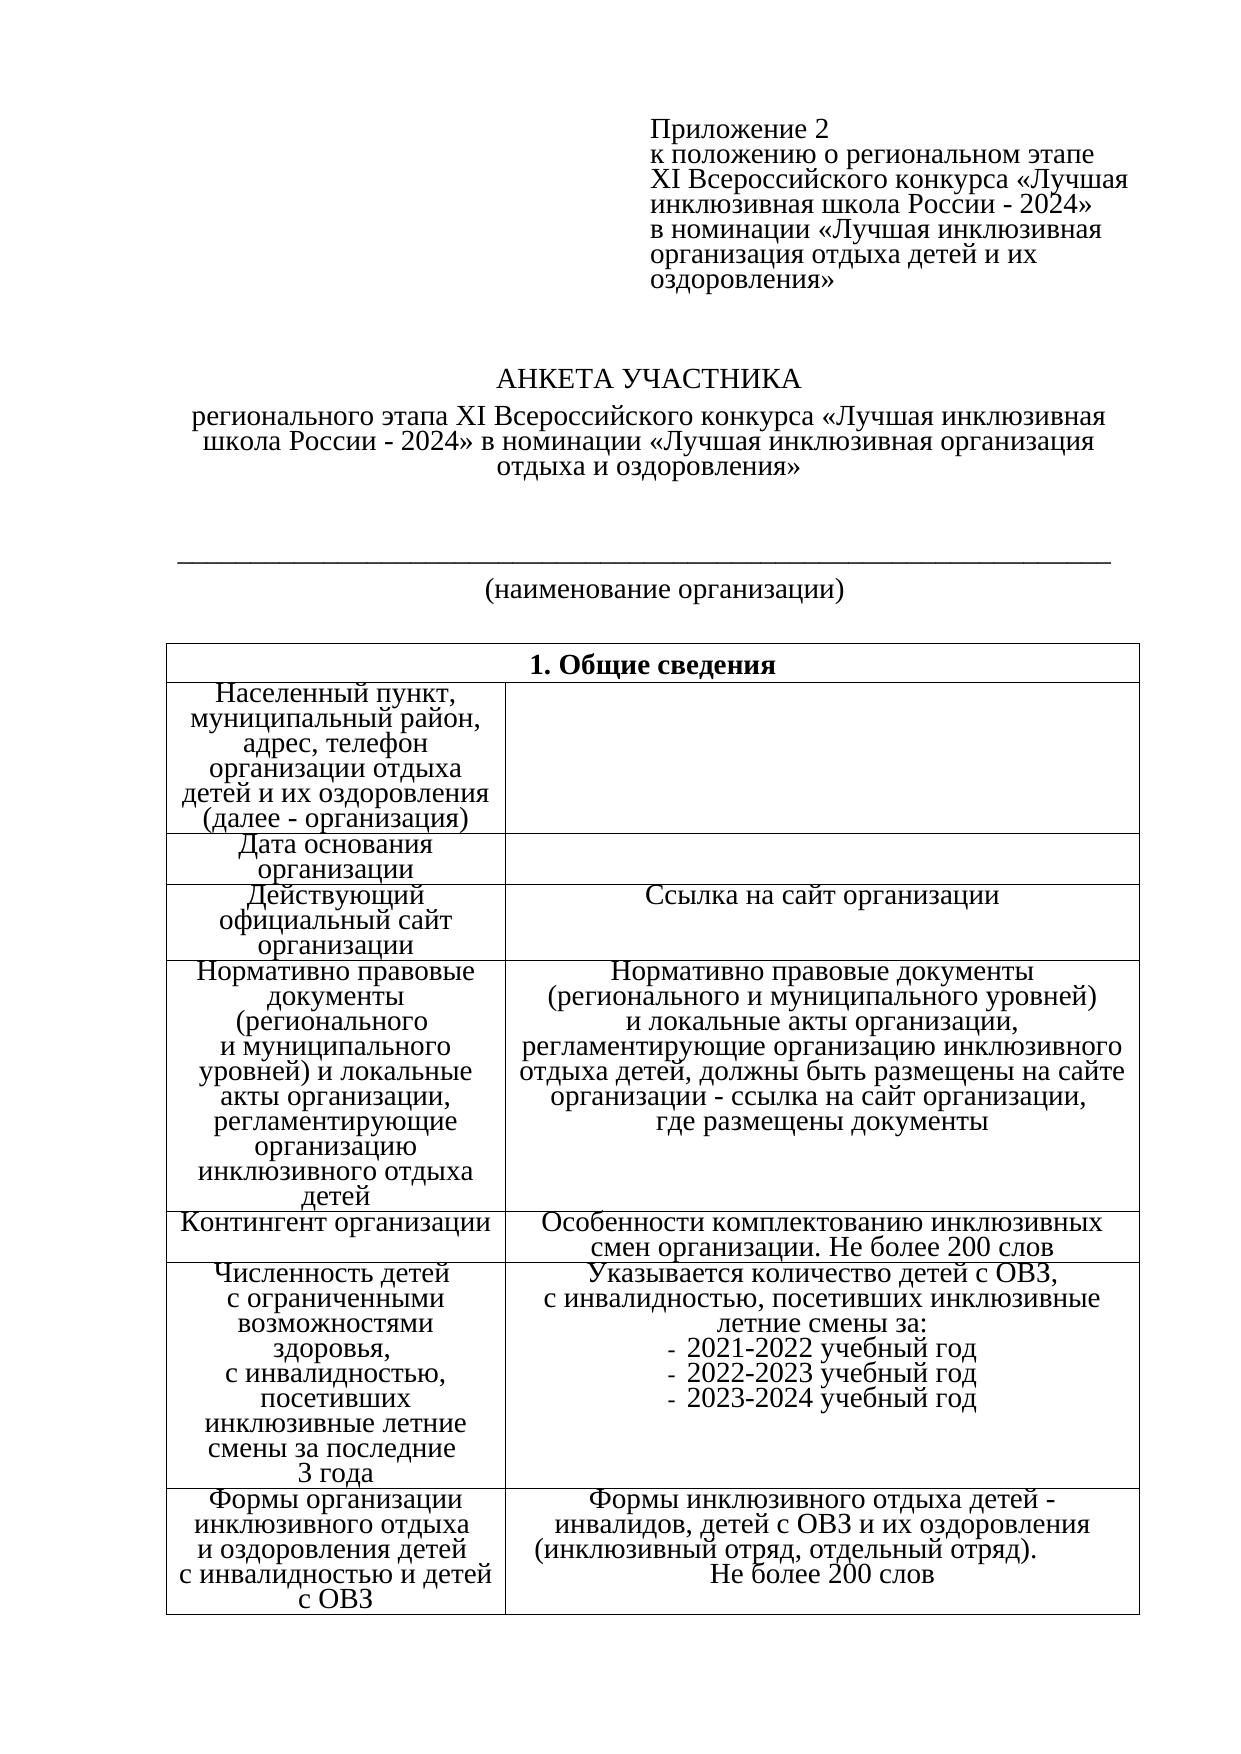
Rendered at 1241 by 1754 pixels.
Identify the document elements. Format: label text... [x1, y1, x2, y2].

table_cell Ссылка на сайт организации [506, 885, 1139, 960]
text ________________________________________________________________ [177, 531, 1152, 568]
table_cell [506, 834, 1139, 884]
table_cell Нормативно правовые документы (регионального и муниципального уровней) и локальные акты организации, регламентирующие организацию инклюзивного отдыха детей, должны быть размещены на сайте организации - ссылка на сайт организации, где размещены документы [506, 961, 1139, 1211]
table_header 1. Общие сведения [167, 644, 1139, 682]
table_cell Особенности комплектованию инклюзивных смен организации. Не более 200 слов [506, 1212, 1139, 1262]
text регионального этапа XI Всероссийского конкурса «Лучшая инклюзивная школа России - 2024» в номинации «Лучшая инклюзивная организация отдыха и оздоровления» [177, 406, 1120, 481]
table_cell Действующий официальный сайт организации [167, 885, 505, 960]
text Приложение 2 [650, 118, 1152, 143]
table_cell Нормативно правовые документы (регионального и муниципального уровней) и локальные акты организации, регламентирующие организацию инклюзивного отдыха детей [167, 961, 505, 1211]
table_cell Формы инклюзивного отдыха детей - инвалидов, детей с ОВЗ и их оздоровления (инклюзивный отряд, отдельный отряд). Не более 200 слов [506, 1489, 1139, 1614]
text к положению о региональном этапе XI Всероссийского конкурса «Лучшая инклюзивная школа России - 2024» в номинации «Лучшая инклюзивная организация отдыха детей и их оздоровления» [650, 143, 1152, 293]
text (наименование организации) [177, 568, 1152, 606]
table_cell Контингент организации [167, 1212, 505, 1262]
table_cell Численность детей с ограниченными возможностями здоровья, с инвалидностью, посетивших инклюзивные летние смены за последние 3 года [167, 1263, 505, 1488]
table_cell Дата основания организации [167, 834, 505, 884]
table_cell Формы организации инклюзивного отдыха и оздоровления детей с инвалидностью и детей с ОВЗ [167, 1489, 505, 1614]
table_cell Населенный пункт, муниципальный район, адрес, телефон организации отдыха детей и их оздоровления (далее - организация) [167, 683, 505, 833]
table_cell [506, 683, 1139, 833]
table_cell Указывается количество детей с ОВЗ, с инвалидностью, посетивших инклюзивные летние смены за: 2021-2022 учебный год 2022-2023 учебный год 2023-2024 учебный год [506, 1263, 1139, 1488]
text АНКЕТА УЧАСТНИКА [177, 368, 1120, 393]
